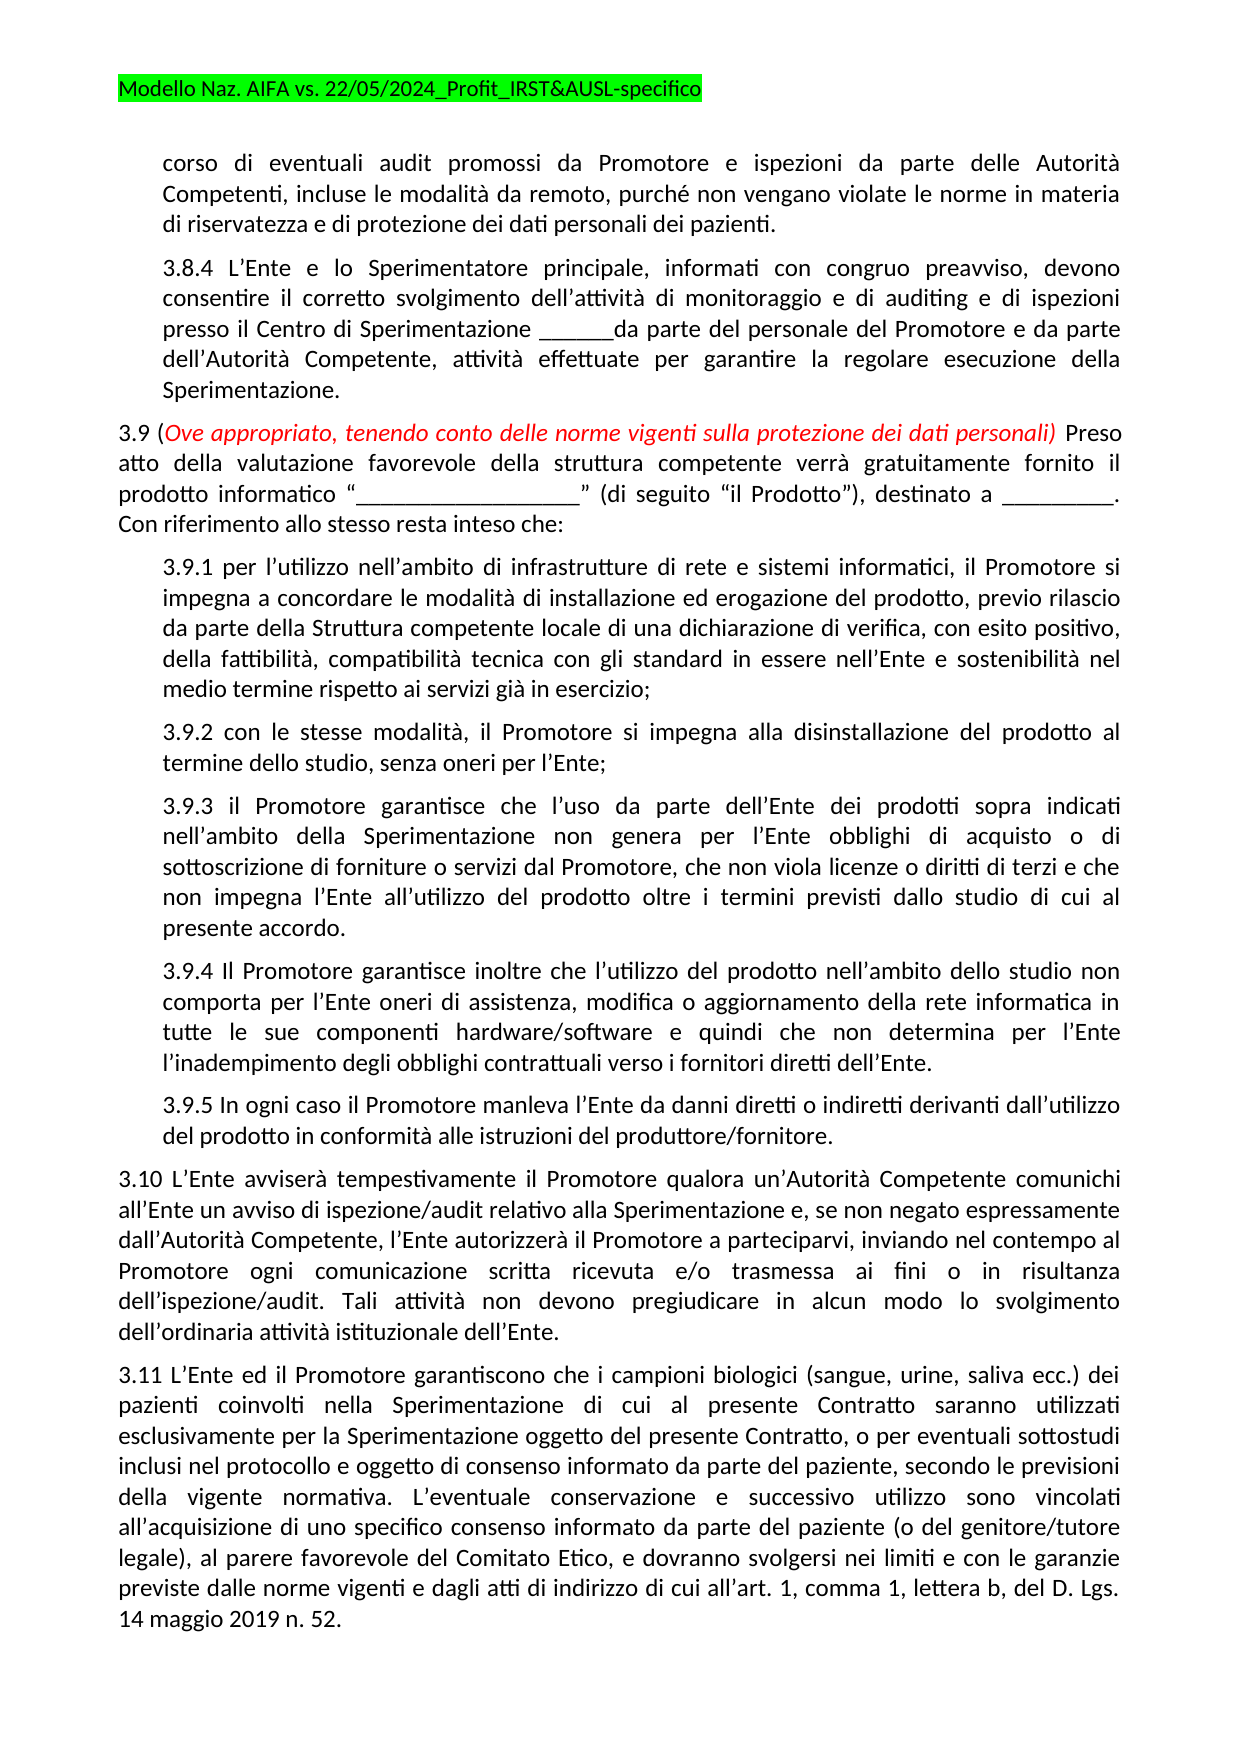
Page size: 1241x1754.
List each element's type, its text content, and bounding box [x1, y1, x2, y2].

text 3.11 L’Ente ed il Promotore garantiscono che i campioni biologici (sangue, urine, saliva ecc.) dei pazienti coinvolti nella Sperimentazione di cui al presente Contratto saranno utilizzati esclusivamente per la Sperimentazione oggetto del presente Contratto, o per eventuali sottostudi inclusi nel protocollo e oggetto di consenso informato da parte del paziente, secondo le previsioni della vigente normativa. L’eventuale conservazione e successivo utilizzo sono vincolati all’acquisizione di uno specifico consenso informato da parte del paziente (o del genitore/tutore legale), al parere favorevole del Comitato Etico, e dovranno svolgersi nei limiti e con le garanzie previste dalle norme vigenti e dagli atti di indirizzo di cui all’art. 1, comma 1, lettera b, del D. Lgs. 14 maggio 2019 n. 52. [118, 1359, 1122, 1633]
text 3.9 (Ove appropriato, tenendo conto delle norme vigenti sulla protezione dei dati personali) Preso atto della valutazione favorevole della struttura competente verrà gratuitamente fornito il prodotto informatico “__________________” (di seguito “il Prodotto”), destinato a _________. Con riferimento allo stesso resta inteso che: [118, 417, 1122, 539]
text 3.9.1 per l’utilizzo nell’ambito di infrastrutture di rete e sistemi informatici, il Promotore si impegna a concordare le modalità di installazione ed erogazione del prodotto, previo rilascio da parte della Struttura competente locale di una dichiarazione di verifica, con esito positivo, della fattibilità, compatibilità tecnica con gli standard in essere nell’Ente e sostenibilità nel medio termine rispetto ai servizi già in esercizio; [162, 551, 1122, 704]
text 3.8.4 L’Ente e lo Sperimentatore principale, informati con congruo preavviso, devono consentire il corretto svolgimento dell’attività di monitoraggio e di auditing e di ispezioni presso il Centro di Sperimentazione ______da parte del personale del Promotore e da parte dell’Autorità Competente, attività effettuate per garantire la regolare esecuzione della Sperimentazione. [162, 252, 1122, 404]
text 3.10 L’Ente avviserà tempestivamente il Promotore qualora un’Autorità Competente comunichi all’Ente un avviso di ispezione/audit relativo alla Sperimentazione e, se non negato espressamente dall’Autorità Competente, l’Ente autorizzerà il Promotore a parteciparvi, inviando nel contempo al Promotore ogni comunicazione scritta ricevuta e/o trasmessa ai fini o in risultanza dell’ispezione/audit. Tali attività non devono pregiudicare in alcun modo lo svolgimento dell’ordinaria attività istituzionale dell’Ente. [118, 1163, 1122, 1346]
text 3.9.4 Il Promotore garantisce inoltre che l’utilizzo del prodotto nell’ambito dello studio non comporta per l’Ente oneri di assistenza, modifica o aggiornamento della rete informatica in tutte le sue componenti hardware/software e quindi che non determina per l’Ente l’inadempimento degli obblighi contrattuali verso i fornitori diretti dell’Ente. [162, 955, 1122, 1077]
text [162, 148, 1122, 239]
text 3.9.2 con le stesse modalità, il Promotore si impegna alla disinstallazione del prodotto al termine dello studio, senza oneri per l’Ente; [162, 716, 1122, 777]
text 3.9.3 il Promotore garantisce che l’uso da parte dell’Ente dei prodotti sopra indicati nell’ambito della Sperimentazione non genera per l’Ente obblighi di acquisto o di sottoscrizione di forniture o servizi dal Promotore, che non viola licenze o diritti di terzi e che non impegna l’Ente all’utilizzo del prodotto oltre i termini previsti dallo studio di cui al presente accordo. [162, 790, 1122, 943]
text 3.9.5 In ogni caso il Promotore manleva l’Ente da danni diretti o indiretti derivanti dall’utilizzo del prodotto in conformità alle istruzioni del produttore/fornitore. [162, 1090, 1122, 1151]
